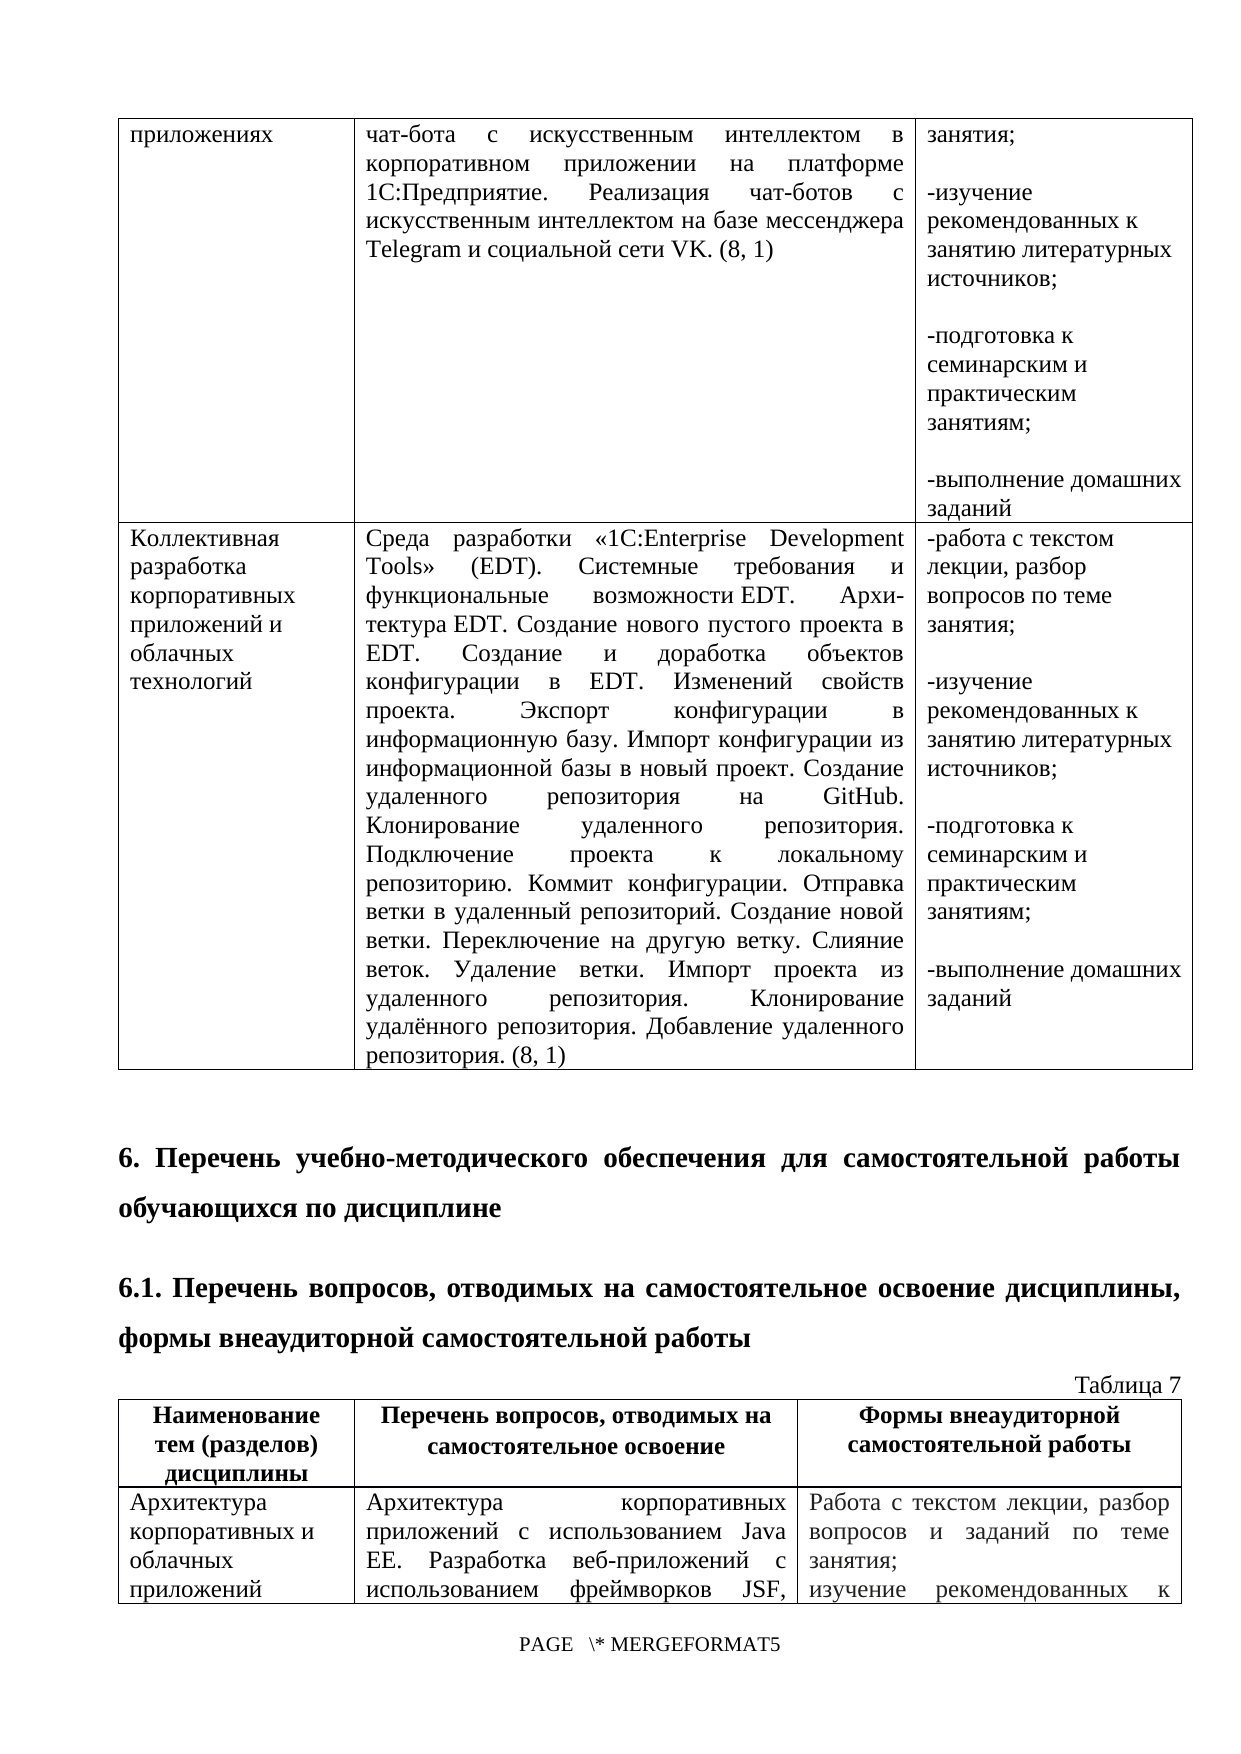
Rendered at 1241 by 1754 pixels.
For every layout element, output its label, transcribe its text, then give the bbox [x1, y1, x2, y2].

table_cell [916, 119, 1192, 522]
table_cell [355, 119, 915, 522]
table_header Формы внеаудиторной самостоятельной работы [798, 1400, 1181, 1486]
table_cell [119, 119, 354, 522]
subtitle 6. Перечень учебно-методического обеспечения для самостоятельной работы обучающихся по дисциплине [118, 1140, 1181, 1224]
table_cell Среда разработки «1С:Enterprise Development Tools» (EDT). Системные требования и функциональные возможности EDT. Архи-тектура EDT. Создание нового пустого проекта в EDT. Создание и доработка объектов конфигурации в EDT. Изменений свойств проекта. Экспорт конфигурации в информационную базу. Импорт конфигурации из информационной базы в новый проект. Создание удаленного репозитория на GitHub. Клонирование удаленного репозитория. Подключение проекта к локальному репозиторию. Коммит конфигурации. Отправка ветки в удаленный репозиторий. Создание новой ветки. Переключение на другую ветку. Слияние веток. Удаление ветки. Импорт проекта из удаленного репозитория. Клонирование удалённого репозитория. Добавление удаленного репозитория. (8, 1) [355, 523, 915, 1069]
subtitle 6.1. Перечень вопросов, отводимых на самостоятельное освоение дисциплины, формы внеаудиторной самостоятельной работы [118, 1270, 1181, 1354]
subtitle Таблица 7 [118, 1370, 1181, 1399]
table_cell Коллективная разработка корпоративных приложений и облачных технологий [119, 523, 354, 1069]
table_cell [119, 1488, 354, 1602]
table_header Наименование тем (разделов) дисциплины [119, 1400, 354, 1486]
table_header Перечень вопросов, отводимых на самостоятельное освоение [355, 1400, 797, 1486]
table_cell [798, 1488, 1181, 1602]
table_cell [355, 1488, 797, 1602]
